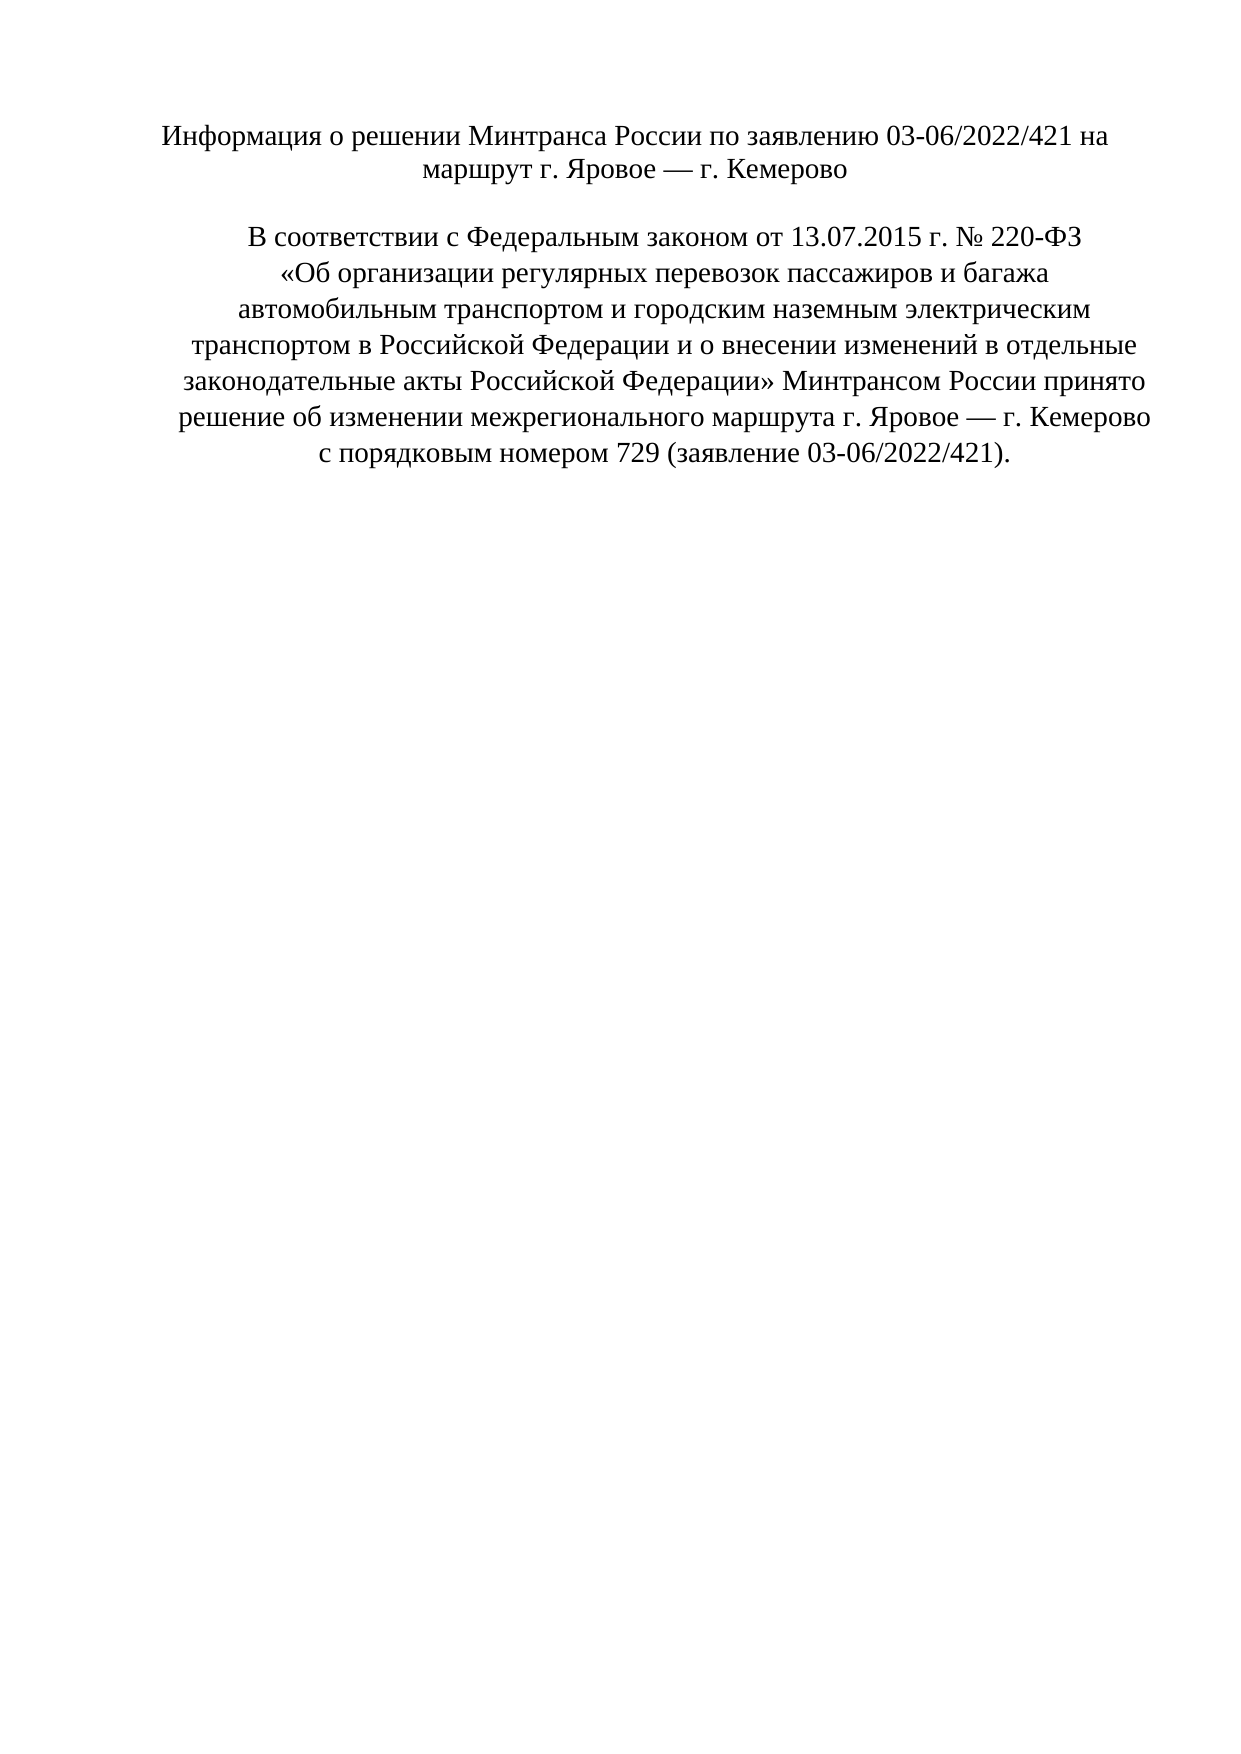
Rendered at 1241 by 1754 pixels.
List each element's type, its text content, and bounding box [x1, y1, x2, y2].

text Информация о решении Минтранса России по заявлению 03-06/2022/421 на маршрут г. Яровое — г. Кемерово [118, 118, 1152, 185]
text В соответствии с Федеральным законом от 13.07.2015 г. № 220-ФЗ «Об организации регулярных перевозок пассажиров и багажа автомобильным транспортом и городским наземным электрическим транспортом в Российской Федерации и о внесении изменений в отдельные законодательные акты Российской Федерации» Минтрансом России принято решение об изменении межрегионального маршрута г. Яровое — г. Кемерово с порядковым номером 729 (заявление 03-06/2022/421). [177, 219, 1152, 469]
